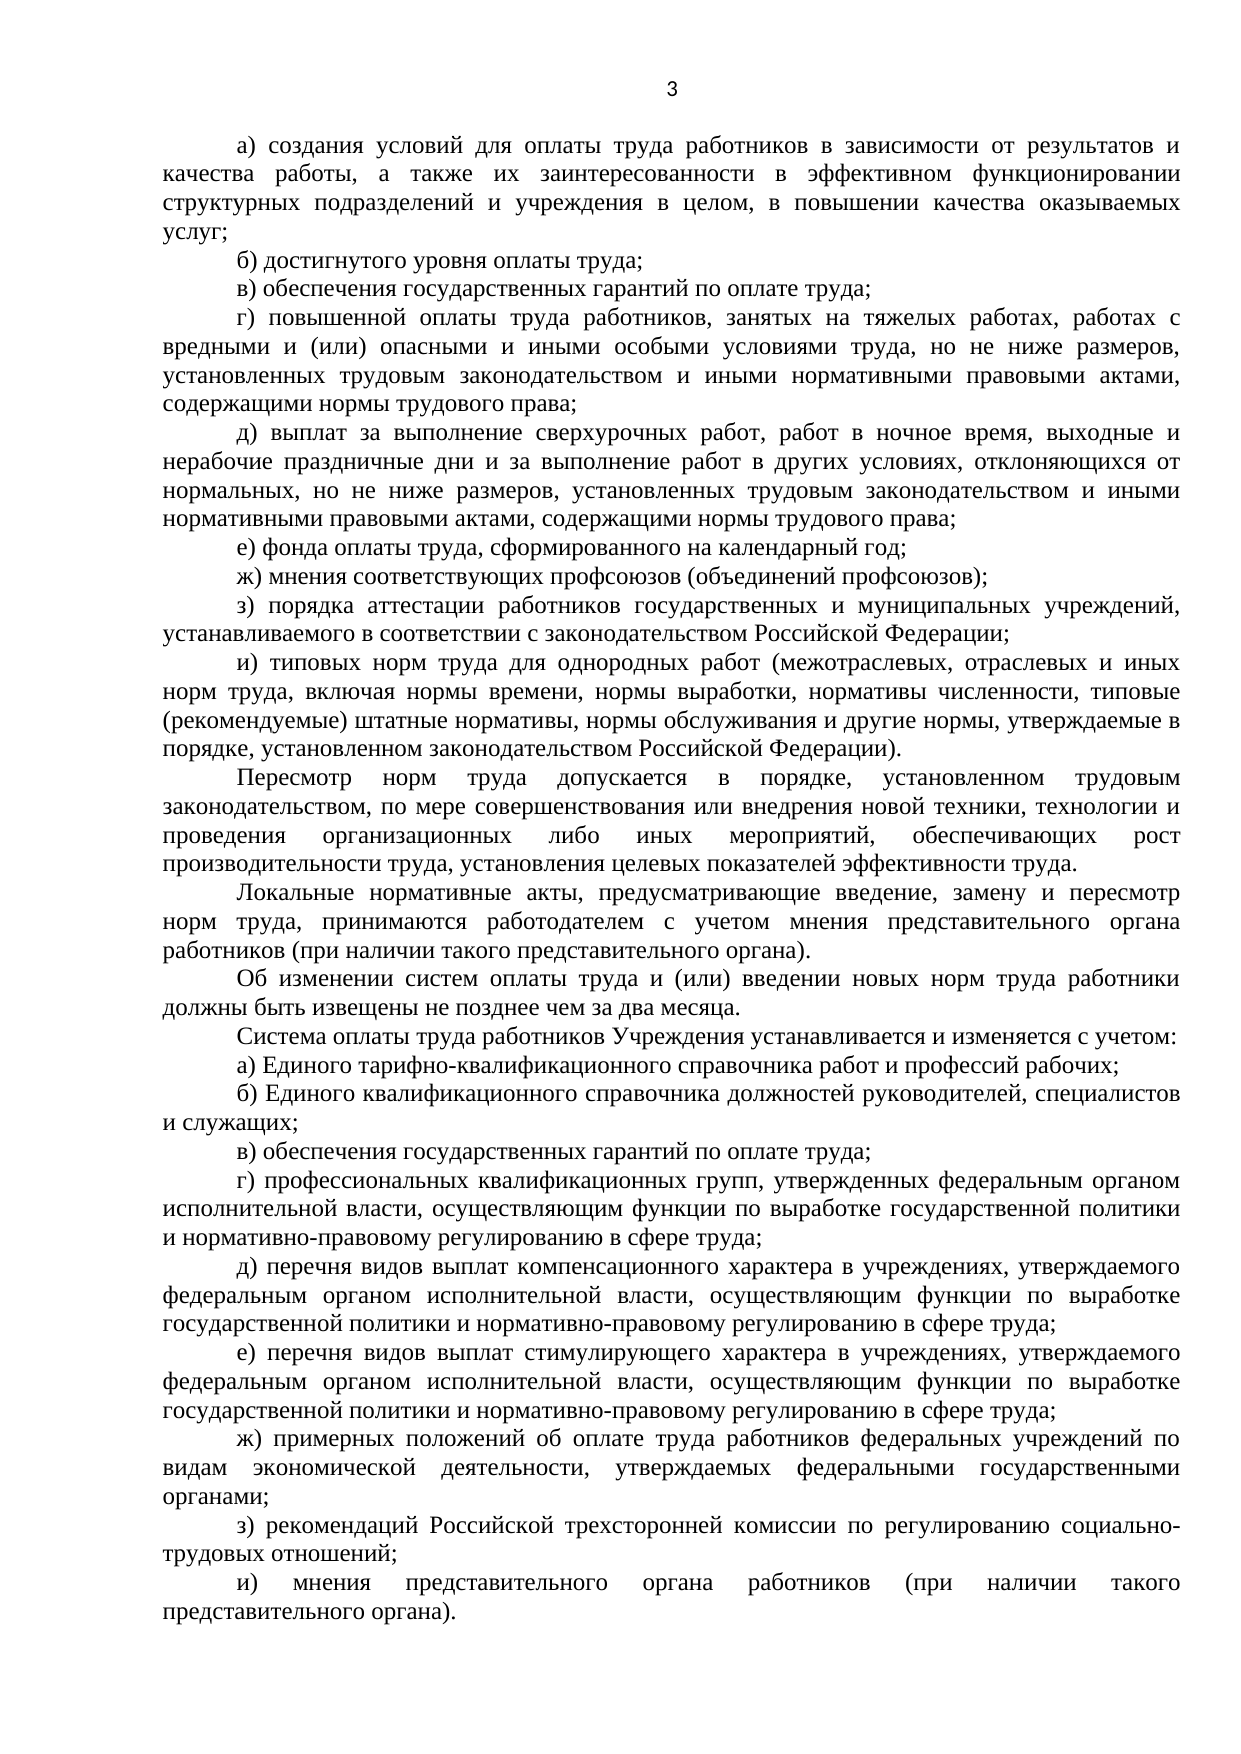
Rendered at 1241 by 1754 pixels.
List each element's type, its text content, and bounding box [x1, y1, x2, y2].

text и) мнения представительного органа работников (при наличии такого представительного органа). [162, 1567, 1181, 1625]
text а) Единого тарифно-квалификационного справочника работ и профессий рабочих; [162, 1050, 1181, 1078]
text з) порядка аттестации работников государственных и муниципальных учреждений, устанавливаемого в соответствии с законодательством Российской Федерации; [162, 590, 1181, 647]
text в) обеспечения государственных гарантий по оплате труда; [162, 273, 1181, 302]
text Пересмотр норм труда допускается в порядке, установленном трудовым законодательством, по мере совершенствования или внедрения новой техники, технологии и проведения организационных либо иных мероприятий, обеспечивающих рост производительности труда, установления целевых показателей эффективности труда. [162, 762, 1181, 877]
text ж) примерных положений об оплате труда работников федеральных учреждений по видам экономической деятельности, утверждаемых федеральными государственными органами; [162, 1423, 1181, 1510]
text е) фонда оплаты труда, сформированного на календарный год; [162, 532, 1181, 561]
text г) профессиональных квалификационных групп, утвержденных федеральным органом исполнительной власти, осуществляющим функции по выработке государственной политики и нормативно-правовому регулированию в сфере труда; [162, 1165, 1181, 1251]
text а) создания условий для оплаты труда работников в зависимости от результатов и качества работы, а также их заинтересованности в эффективном функционировании структурных подразделений и учреждения в целом, в повышении качества оказываемых услуг; [162, 130, 1181, 245]
text д) выплат за выполнение сверхурочных работ, работ в ночное время, выходные и нерабочие праздничные дни и за выполнение работ в других условиях, отклоняющихся от нормальных, но не ниже размеров, установленных трудовым законодательством и иными нормативными правовыми актами, содержащими нормы трудового права; [162, 417, 1181, 532]
text Локальные нормативные акты, предусматривающие введение, замену и пересмотр норм труда, принимаются работодателем с учетом мнения представительного органа работников (при наличии такого представительного органа). [162, 877, 1181, 963]
text б) достигнутого уровня оплаты труда; [162, 245, 1181, 273]
text ж) мнения соответствующих профсоюзов (объединений профсоюзов); [162, 561, 1181, 590]
text в) обеспечения государственных гарантий по оплате труда; [162, 1136, 1181, 1165]
text г) повышенной оплаты труда работников, занятых на тяжелых работах, работах с вредными и (или) опасными и иными особыми условиями труда, но не ниже размеров, установленных трудовым законодательством и иными нормативными правовыми актами, содержащими нормы трудового права; [162, 302, 1181, 417]
text з) рекомендаций Российской трехсторонней комиссии по регулированию социально-трудовых отношений; [162, 1510, 1181, 1567]
text Об изменении систем оплаты труда и (или) введении новых норм труда работники должны быть извещены не позднее чем за два месяца. [162, 963, 1181, 1021]
text е) перечня видов выплат стимулирующего характера в учреждениях, утверждаемого федеральным органом исполнительной власти, осуществляющим функции по выработке государственной политики и нормативно-правовому регулированию в сфере труда; [162, 1337, 1181, 1423]
text и) типовых норм труда для однородных работ (межотраслевых, отраслевых и иных норм труда, включая нормы времени, нормы выработки, нормативы численности, типовые (рекомендуемые) штатные нормативы, нормы обслуживания и другие нормы, утверждаемые в порядке, установленном законодательством Российской Федерации). [162, 647, 1181, 762]
text б) Единого квалификационного справочника должностей руководителей, специалистов и служащих; [162, 1078, 1181, 1136]
text Система оплаты труда работников Учреждения устанавливается и изменяется с учетом: [162, 1021, 1181, 1050]
text д) перечня видов выплат компенсационного характера в учреждениях, утверждаемого федеральным органом исполнительной власти, осуществляющим функции по выработке государственной политики и нормативно-правовому регулированию в сфере труда; [162, 1251, 1181, 1337]
